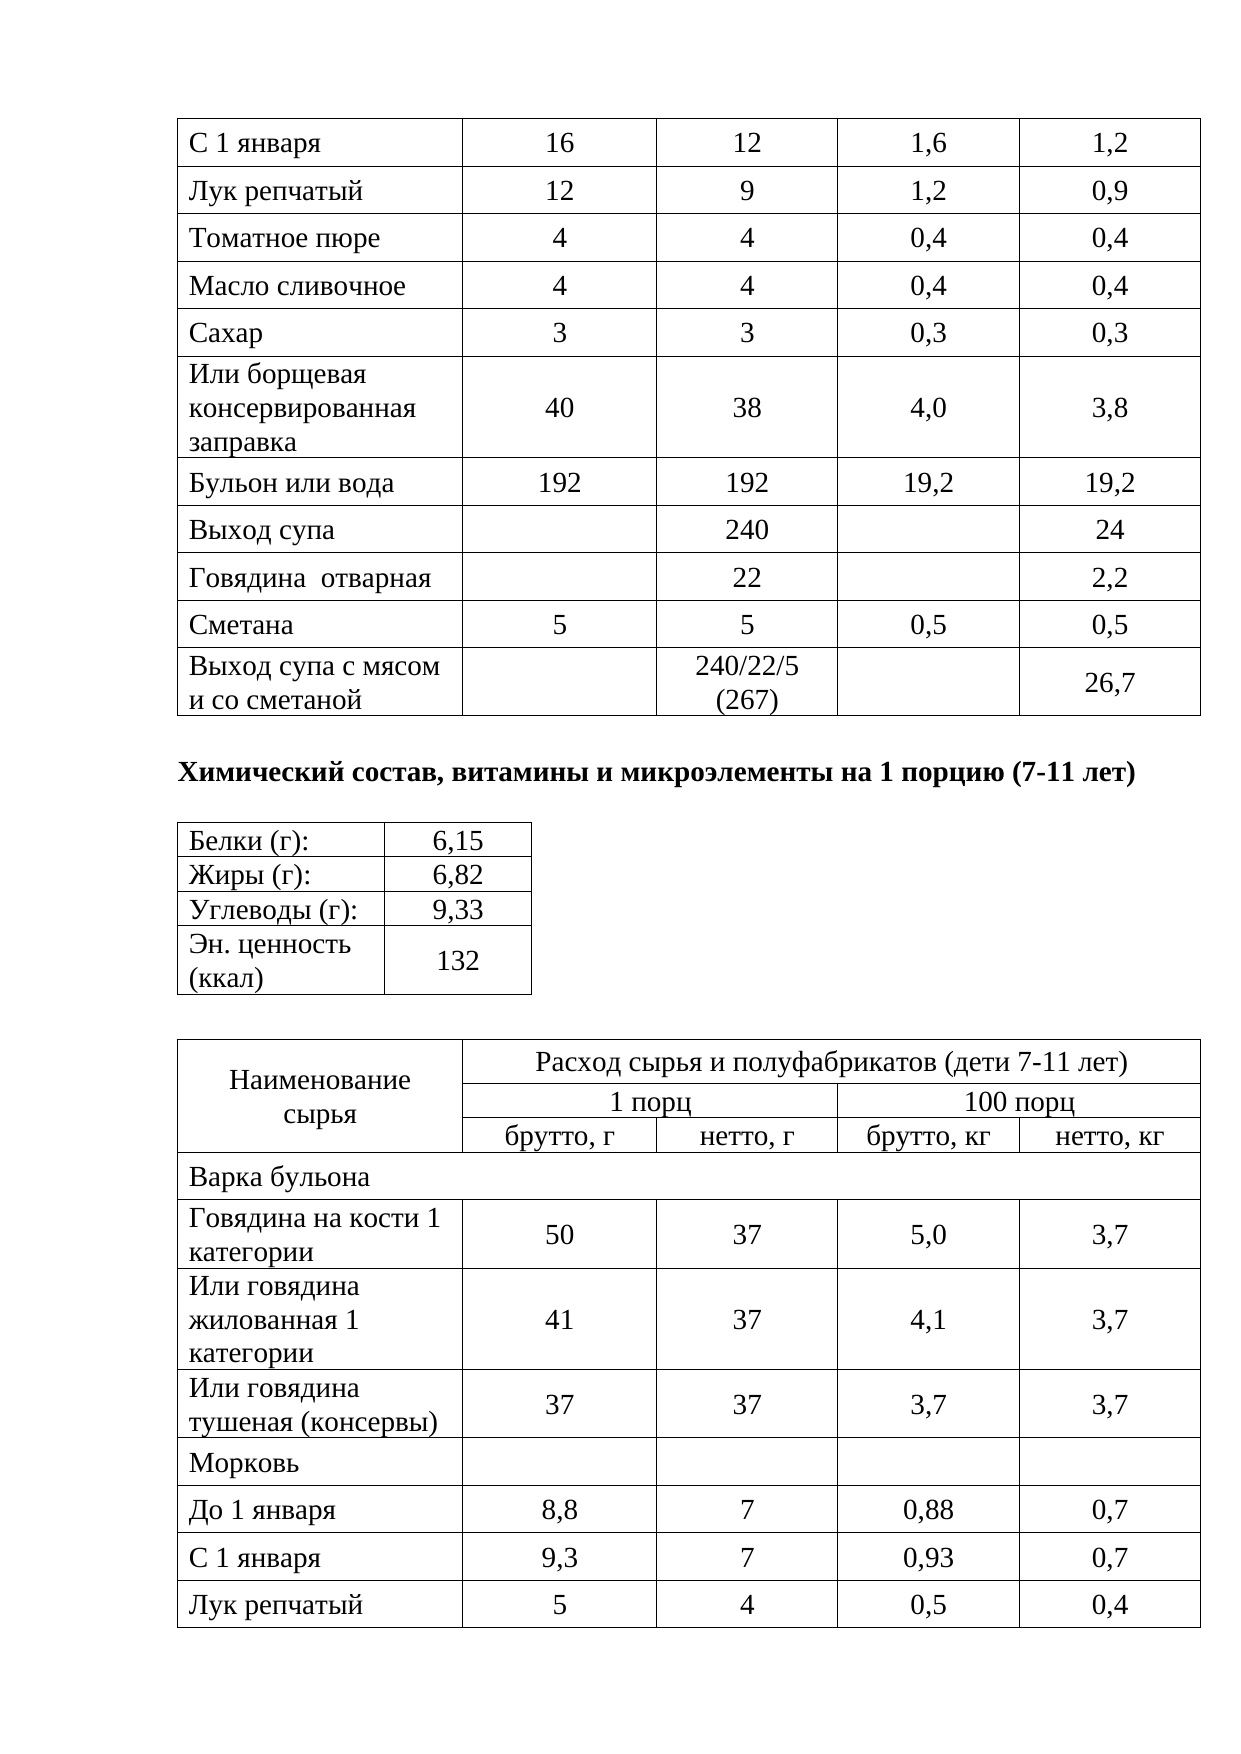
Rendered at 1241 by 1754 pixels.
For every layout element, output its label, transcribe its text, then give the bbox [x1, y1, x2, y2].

table_cell Морковь [178, 1438, 462, 1485]
table_cell 0,5 [838, 601, 1019, 647]
table_cell 19,2 [838, 458, 1019, 505]
table_cell 0,7 [1020, 1486, 1200, 1532]
table_cell 3 [657, 309, 837, 356]
table_cell 22 [657, 553, 837, 600]
table_cell 7 [657, 1486, 837, 1532]
table_cell [463, 553, 656, 600]
table_cell 3,7 [1020, 1269, 1200, 1369]
table_cell 6,82 [385, 857, 531, 891]
table_cell 0,5 [1020, 601, 1200, 647]
table_cell 38 [657, 357, 837, 457]
table_cell [838, 1438, 1019, 1485]
table_cell Выход супа [178, 506, 462, 552]
table_header 6,15 [385, 823, 531, 856]
table_cell Масло сливочное [178, 262, 462, 308]
table_cell 16 [463, 119, 656, 166]
table_header Расход сырья и полуфабрикатов (дети 7-11 лет) [463, 1040, 1200, 1083]
table_cell Углеводы (г): [178, 892, 384, 925]
table_cell [838, 506, 1019, 552]
table_cell 37 [463, 1370, 656, 1437]
table_cell 4 [463, 262, 656, 308]
table_cell [838, 648, 1019, 715]
table_cell 9,3 [463, 1533, 656, 1580]
table_cell Жиры (г): [178, 857, 384, 891]
table_cell 0,93 [838, 1533, 1019, 1580]
table_cell С 1 января [178, 119, 462, 166]
table_cell 4 [657, 1581, 837, 1627]
table_header Наименование сырья [178, 1040, 462, 1152]
table_cell брутто, кг [838, 1118, 1019, 1152]
table_cell 0,3 [838, 309, 1019, 356]
table_cell 5 [657, 601, 837, 647]
table_cell 3 [463, 309, 656, 356]
table_cell 0,4 [1020, 1581, 1200, 1627]
table_cell Варка бульона [178, 1153, 1200, 1199]
table_cell Сахар [178, 309, 462, 356]
table_cell 4 [463, 214, 656, 261]
table_cell Эн. ценность (ккал) [178, 926, 384, 993]
table_cell [463, 1438, 656, 1485]
table_cell 0,5 [838, 1581, 1019, 1627]
table_cell 37 [657, 1200, 837, 1267]
table_cell 3,7 [838, 1370, 1019, 1437]
table_cell [463, 648, 656, 715]
table_header Белки (г): [178, 823, 384, 856]
table_cell 192 [463, 458, 656, 505]
table_cell 5 [463, 1581, 656, 1627]
table_cell [1020, 1438, 1200, 1485]
table_cell 1,2 [1020, 119, 1200, 166]
table_cell 0,4 [838, 214, 1019, 261]
table_cell 0,4 [838, 262, 1019, 308]
table_cell 0,9 [1020, 167, 1200, 213]
table_cell 4,1 [838, 1269, 1019, 1369]
table_cell нетто, кг [1020, 1118, 1200, 1152]
table_cell 24 [1020, 506, 1200, 552]
table_cell 41 [463, 1269, 656, 1369]
table_cell 37 [657, 1269, 837, 1369]
table_cell 50 [463, 1200, 656, 1267]
text Химический состав, витамины и микроэлементы на 1 порцию (7-11 лет) [177, 754, 1152, 788]
table_cell 26,7 [1020, 648, 1200, 715]
table_cell 0,4 [1020, 214, 1200, 261]
table_cell Говядина отварная [178, 553, 462, 600]
table_cell 19,2 [1020, 458, 1200, 505]
table_cell 0,4 [1020, 262, 1200, 308]
table_cell 12 [463, 167, 656, 213]
table_cell Бульон или вода [178, 458, 462, 505]
table_cell брутто, г [463, 1118, 656, 1152]
table_cell Сметана [178, 601, 462, 647]
table_cell 4 [657, 262, 837, 308]
table_cell 3,7 [1020, 1370, 1200, 1437]
table_cell [657, 1438, 837, 1485]
table_cell 240/22/5 (267) [657, 648, 837, 715]
table_cell 7 [657, 1533, 837, 1580]
table_cell 9,33 [385, 892, 531, 925]
table_cell 192 [657, 458, 837, 505]
table_cell Лук репчатый [178, 167, 462, 213]
table_cell [463, 506, 656, 552]
table_cell 1 порц [463, 1084, 837, 1117]
table_cell 0,7 [1020, 1533, 1200, 1580]
table_cell Говядина на кости 1 категории [178, 1200, 462, 1267]
table_cell 0,88 [838, 1486, 1019, 1532]
table_cell Томатное пюре [178, 214, 462, 261]
table_cell 3,8 [1020, 357, 1200, 457]
table_cell С 1 января [178, 1533, 462, 1580]
table_cell 5 [463, 601, 656, 647]
table_cell Или говядина жилованная 1 категории [178, 1269, 462, 1369]
table_cell нетто, г [657, 1118, 837, 1152]
table_cell 9 [657, 167, 837, 213]
table_cell 240 [657, 506, 837, 552]
table_cell 0,3 [1020, 309, 1200, 356]
table_cell Выход супа с мясом и со сметаной [178, 648, 462, 715]
table_cell 5,0 [838, 1200, 1019, 1267]
table_cell 12 [657, 119, 837, 166]
table_cell 40 [463, 357, 656, 457]
table_cell 8,8 [463, 1486, 656, 1532]
table_cell До 1 января [178, 1486, 462, 1532]
table_cell 4,0 [838, 357, 1019, 457]
table_cell Или борщевая консервированная заправка [178, 357, 462, 457]
table_cell Лук репчатый [178, 1581, 462, 1627]
table_cell 3,7 [1020, 1200, 1200, 1267]
table_cell 100 порц [838, 1084, 1200, 1117]
table_cell 132 [385, 926, 531, 993]
table_cell 2,2 [1020, 553, 1200, 600]
table_cell 1,2 [838, 167, 1019, 213]
table_cell 1,6 [838, 119, 1019, 166]
table_cell [838, 553, 1019, 600]
table_cell 4 [657, 214, 837, 261]
table_cell 37 [657, 1370, 837, 1437]
table_cell Или говядина тушеная (консервы) [178, 1370, 462, 1437]
